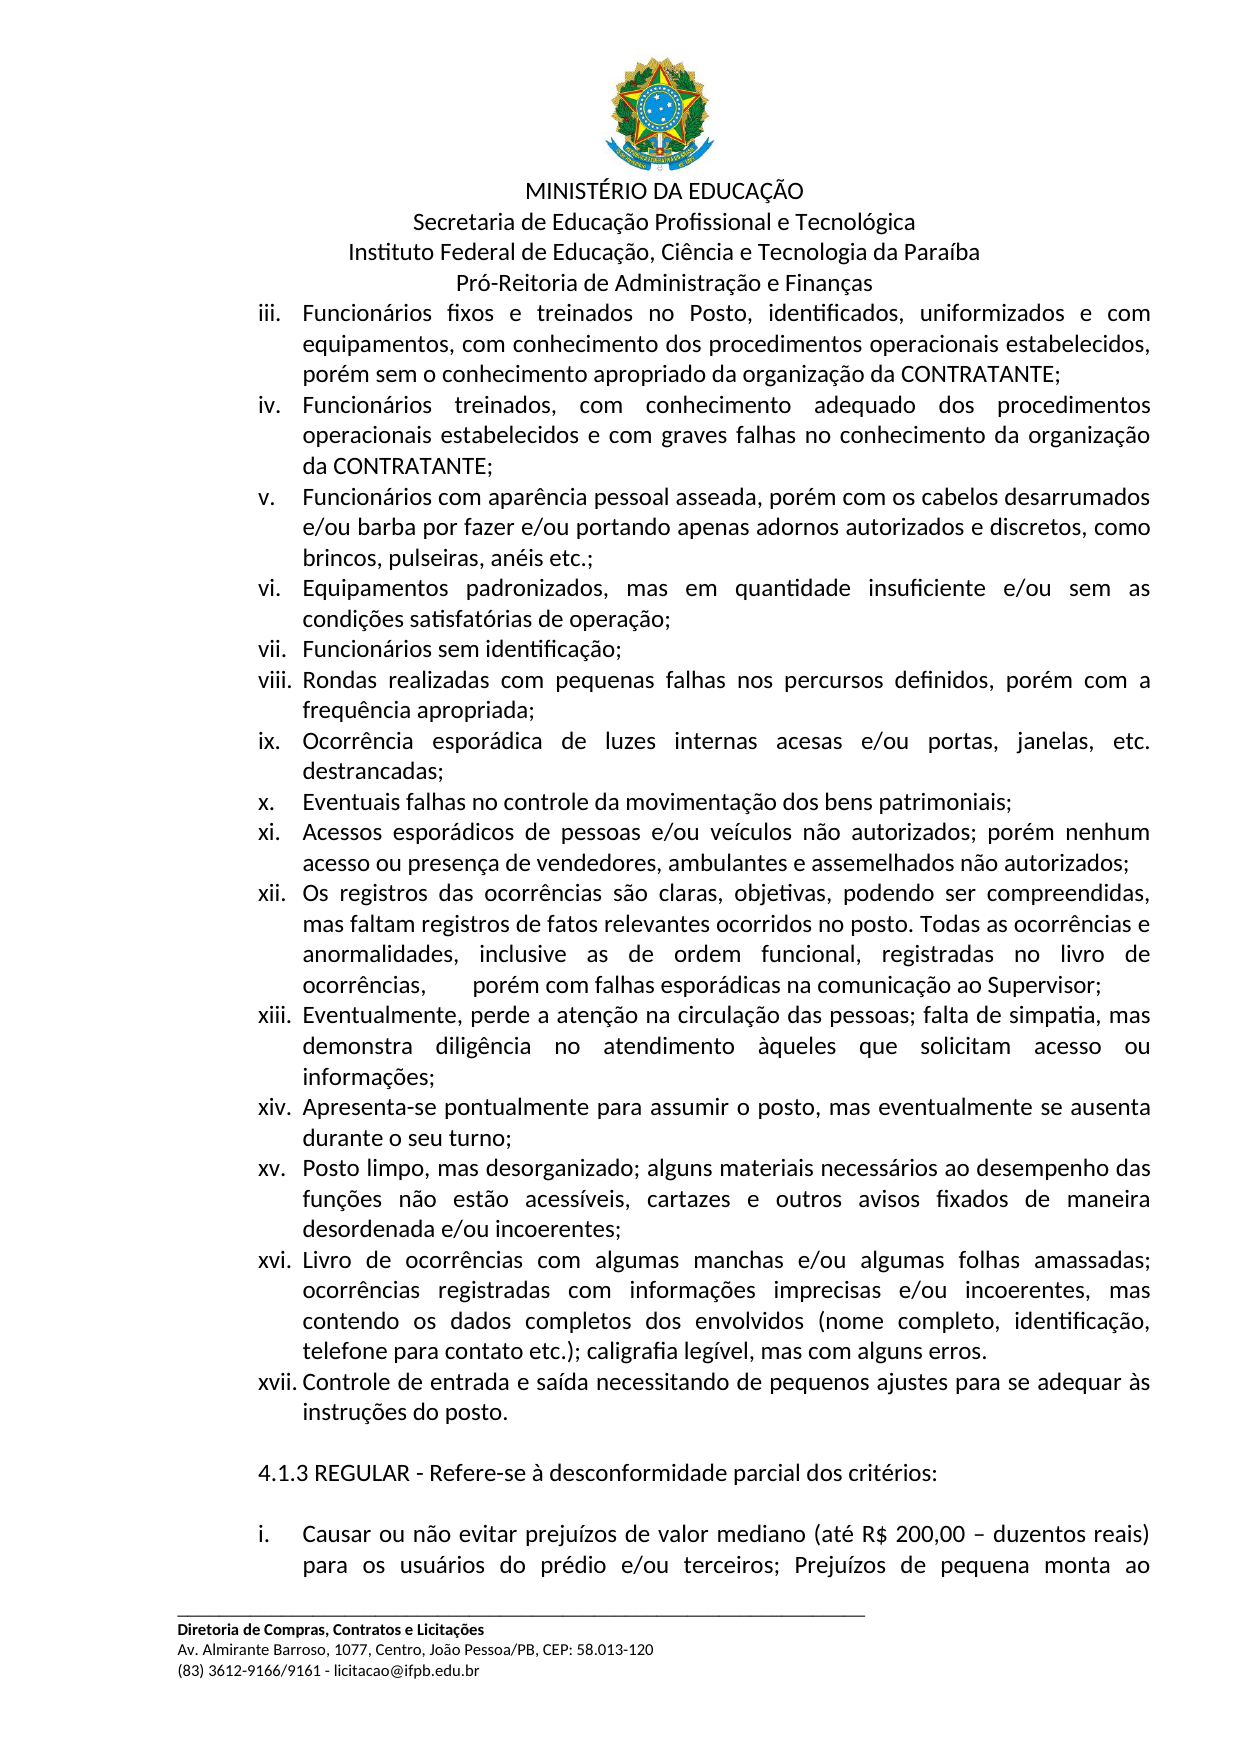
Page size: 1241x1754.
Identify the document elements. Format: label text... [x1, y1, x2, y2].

list Eventualmente, perde a atenção na circulação das pessoas; falta de simpatia, mas demonstra diligência no atendimento àqueles que solicitam acesso ou informações; [258, 999, 1152, 1091]
list Funcionários treinados, com conhecimento adequado dos procedimentos operacionais estabelecidos e com graves falhas no conhecimento da organização da CONTRATANTE; [258, 389, 1152, 481]
list Controle de entrada e saída necessitando de pequenos ajustes para se adequar às instruções do posto. [258, 1366, 1152, 1427]
list Posto limpo, mas desorganizado; alguns materiais necessários ao desempenho das funções não estão acessíveis, cartazes e outros avisos fixados de maneira desordenada e/ou incoerentes; [258, 1152, 1152, 1244]
list Apresenta-se pontualmente para assumir o posto, mas eventualmente se ausenta durante o seu turno; [258, 1091, 1152, 1152]
list Funcionários com aparência pessoal asseada, porém com os cabelos desarrumados e/ou barba por fazer e/ou portando apenas adornos autorizados e discretos, como brincos, pulseiras, anéis etc.; [258, 481, 1152, 572]
list Acessos esporádicos de pessoas e/ou veículos não autorizados; porém nenhum acesso ou presença de vendedores, ambulantes e assemelhados não autorizados; [258, 816, 1152, 877]
text 4.1.3 REGULAR - Refere-se à desconformidade parcial dos critérios: [258, 1457, 1152, 1488]
list Funcionários fixos e treinados no Posto, identificados, uniformizados e com equipamentos, com conhecimento dos procedimentos operacionais estabelecidos, porém sem o conhecimento apropriado da organização da CONTRATANTE; [258, 298, 1152, 389]
list Equipamentos padronizados, mas em quantidade insuficiente e/ou sem as condições satisfatórias de operação; [258, 572, 1152, 633]
list Rondas realizadas com pequenas falhas nos percursos definidos, porém com a frequência apropriada; [258, 664, 1152, 725]
list Eventuais falhas no controle da movimentação dos bens patrimoniais; [258, 786, 1152, 816]
picture [601, 54, 718, 174]
list Ocorrência esporádica de luzes internas acesas e/ou portas, janelas, etc. destrancadas; [258, 725, 1152, 786]
list Os registros das ocorrências são claras, objetivas, podendo ser compreendidas, mas faltam registros de fatos relevantes ocorridos no posto. Todas as ocorrências e anormalidades, inclusive as de ordem funcional, registradas no livro de ocorrências, porém com falhas esporádicas na comunicação ao Supervisor; [258, 877, 1152, 999]
list Livro de ocorrências com algumas manchas e/ou algumas folhas amassadas; ocorrências registradas com informações imprecisas e/ou incoerentes, mas contendo os dados completos dos envolvidos (nome completo, identificação, telefone para contato etc.); caligrafia legível, mas com alguns erros. [258, 1244, 1152, 1366]
list Funcionários sem identificação; [258, 633, 1152, 664]
